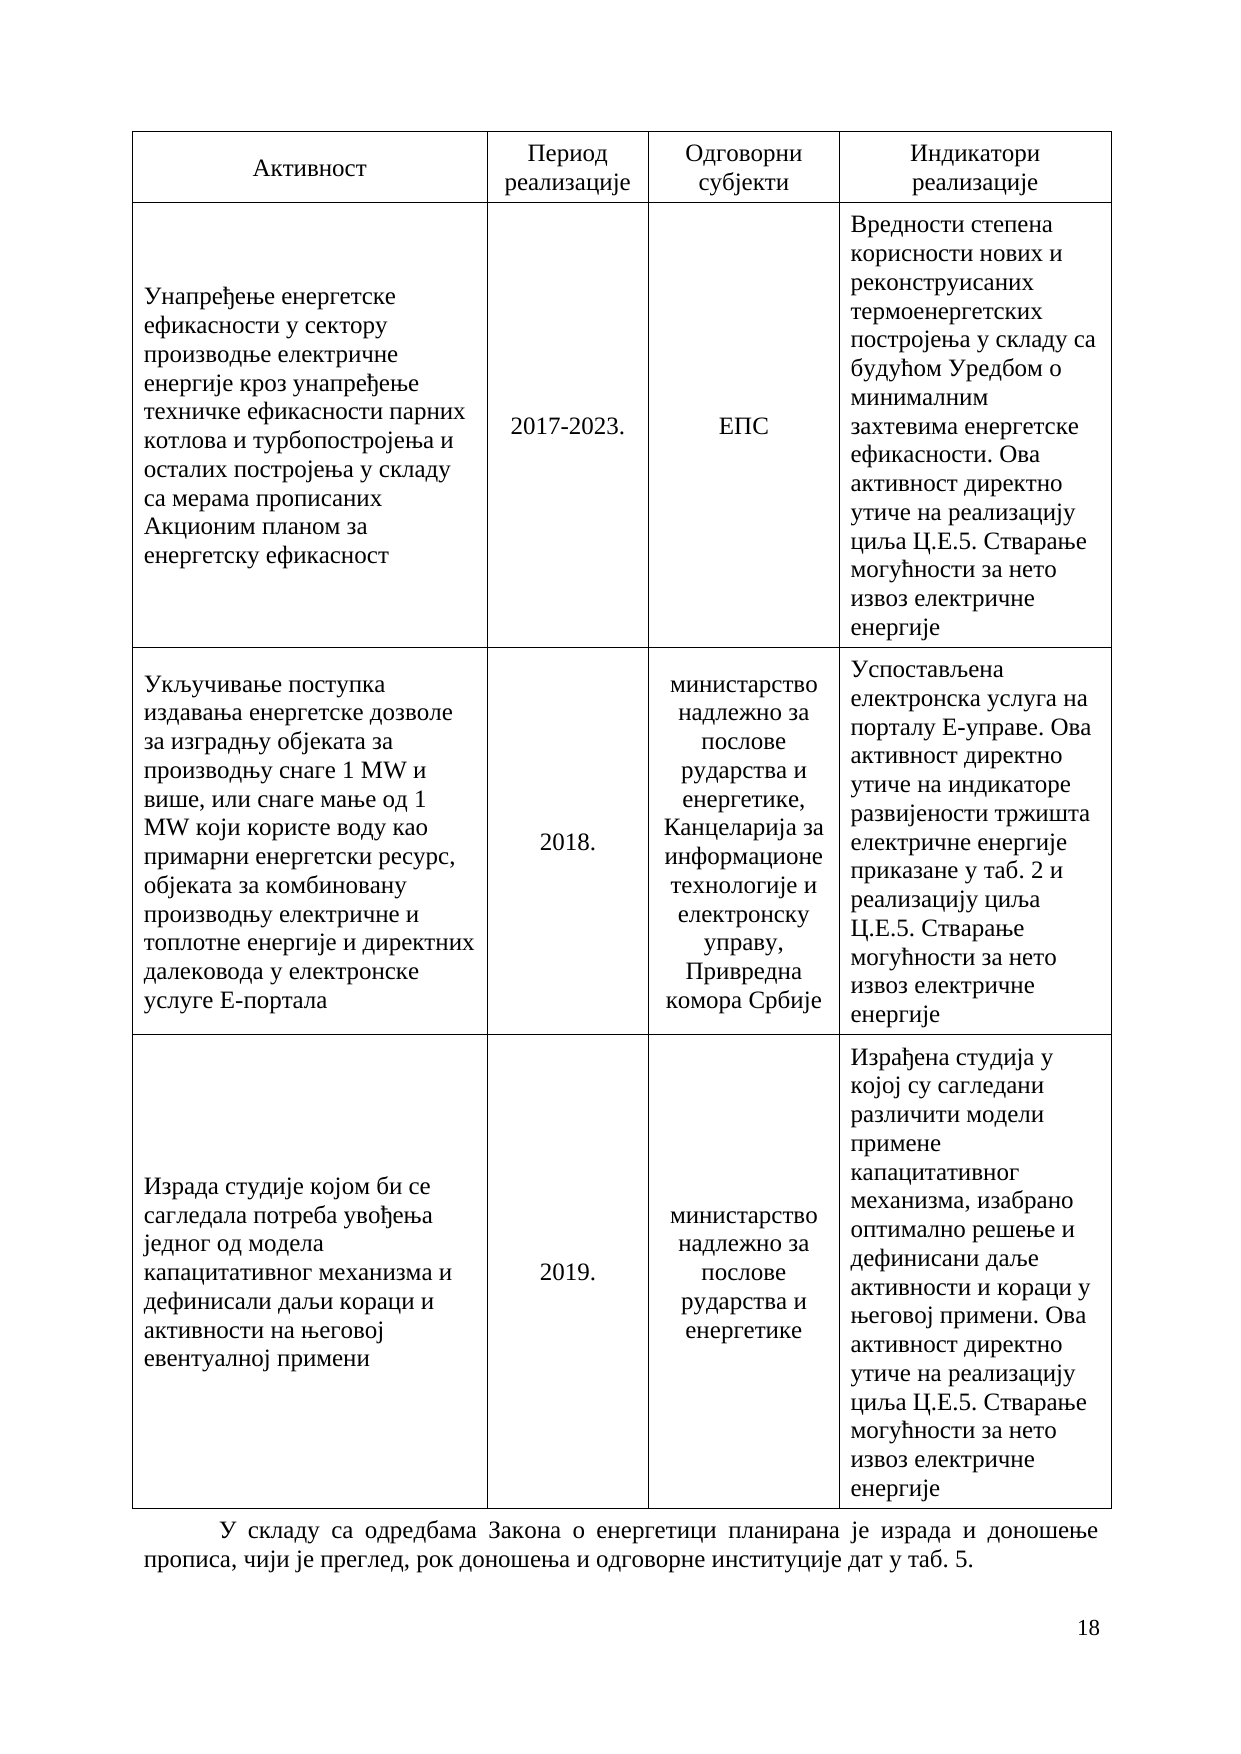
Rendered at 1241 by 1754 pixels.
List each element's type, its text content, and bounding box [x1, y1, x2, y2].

text У складу са одредбама Закона о енергетици планирана је израда и доношење прописа, чији је преглед, рок доношења и одговорне институције дат у таб. 5. [143, 1515, 1099, 1573]
table_header Активност [133, 132, 487, 202]
table_cell министарство надлежно за послове рударства и енергетике, Канцеларија за информационе технологије и електронску управу, Привредна комора Србије [649, 648, 839, 1034]
table_cell 2017-2023. [488, 203, 648, 647]
table_cell Унапређење енергетске ефикасности у сектору производње електричне енергије кроз унапређење техничке ефикасности парних котлова и турбопостројења и осталих постројења у складу са мерама прописаних Акционим планом за енергетску ефикасност [133, 203, 487, 647]
table_cell Укључивање поступка издавања енергетске дозволе за изградњу објеката за производњу снаге 1 MW и више, или снаге мање од 1 MW који користе воду као примарни енергетски ресурс, објеката за комбиновану производњу електричне и топлотне енергије и директних далековода у електронске услуге Е-портала [133, 648, 487, 1034]
table_cell Израда студије којом би се сагледала потреба увођења једног од модела капацитативног механизма и дефинисали даљи кораци и активности на његовој евентуалној примени [133, 1035, 487, 1508]
table_cell 2019. [488, 1035, 648, 1508]
table_cell министарство надлежно за послове рударства и енергетике [649, 1035, 839, 1508]
table_header Период реализације [488, 132, 648, 202]
table_cell ЕПС [649, 203, 839, 647]
table_cell Вредности степена корисности нових и реконструисаних термоенергетских постројења у складу са будућом Уредбом о минималним захтевима енергетске ефикасности. Ова активност директно утиче на реализацију циља Ц.Е.5. Стварање могућности за нето извоз електричне енергије [840, 203, 1111, 647]
table_cell 2018. [488, 648, 648, 1034]
table_cell Успостављена електронска услуга на порталу Е-управе. Ова активност директно утиче на индикаторе развијености тржишта електричне енергије приказане у таб. 2 и реализацију циља Ц.Е.5. Стварање могућности за нето извоз електричне енергије [840, 648, 1111, 1034]
table_cell Израђена студија у којој су сагледани различити модели примене капацитативног механизма, изабрано оптимално решење и дефинисани даље активности и кораци у његовој примени. Ова активност директно утиче на реализацију циља Ц.Е.5. Стварање могућности за нето извоз електричне енергије [840, 1035, 1111, 1508]
table_header Одговорни субјекти [649, 132, 839, 202]
table_header Индикатори реализације [840, 132, 1111, 202]
